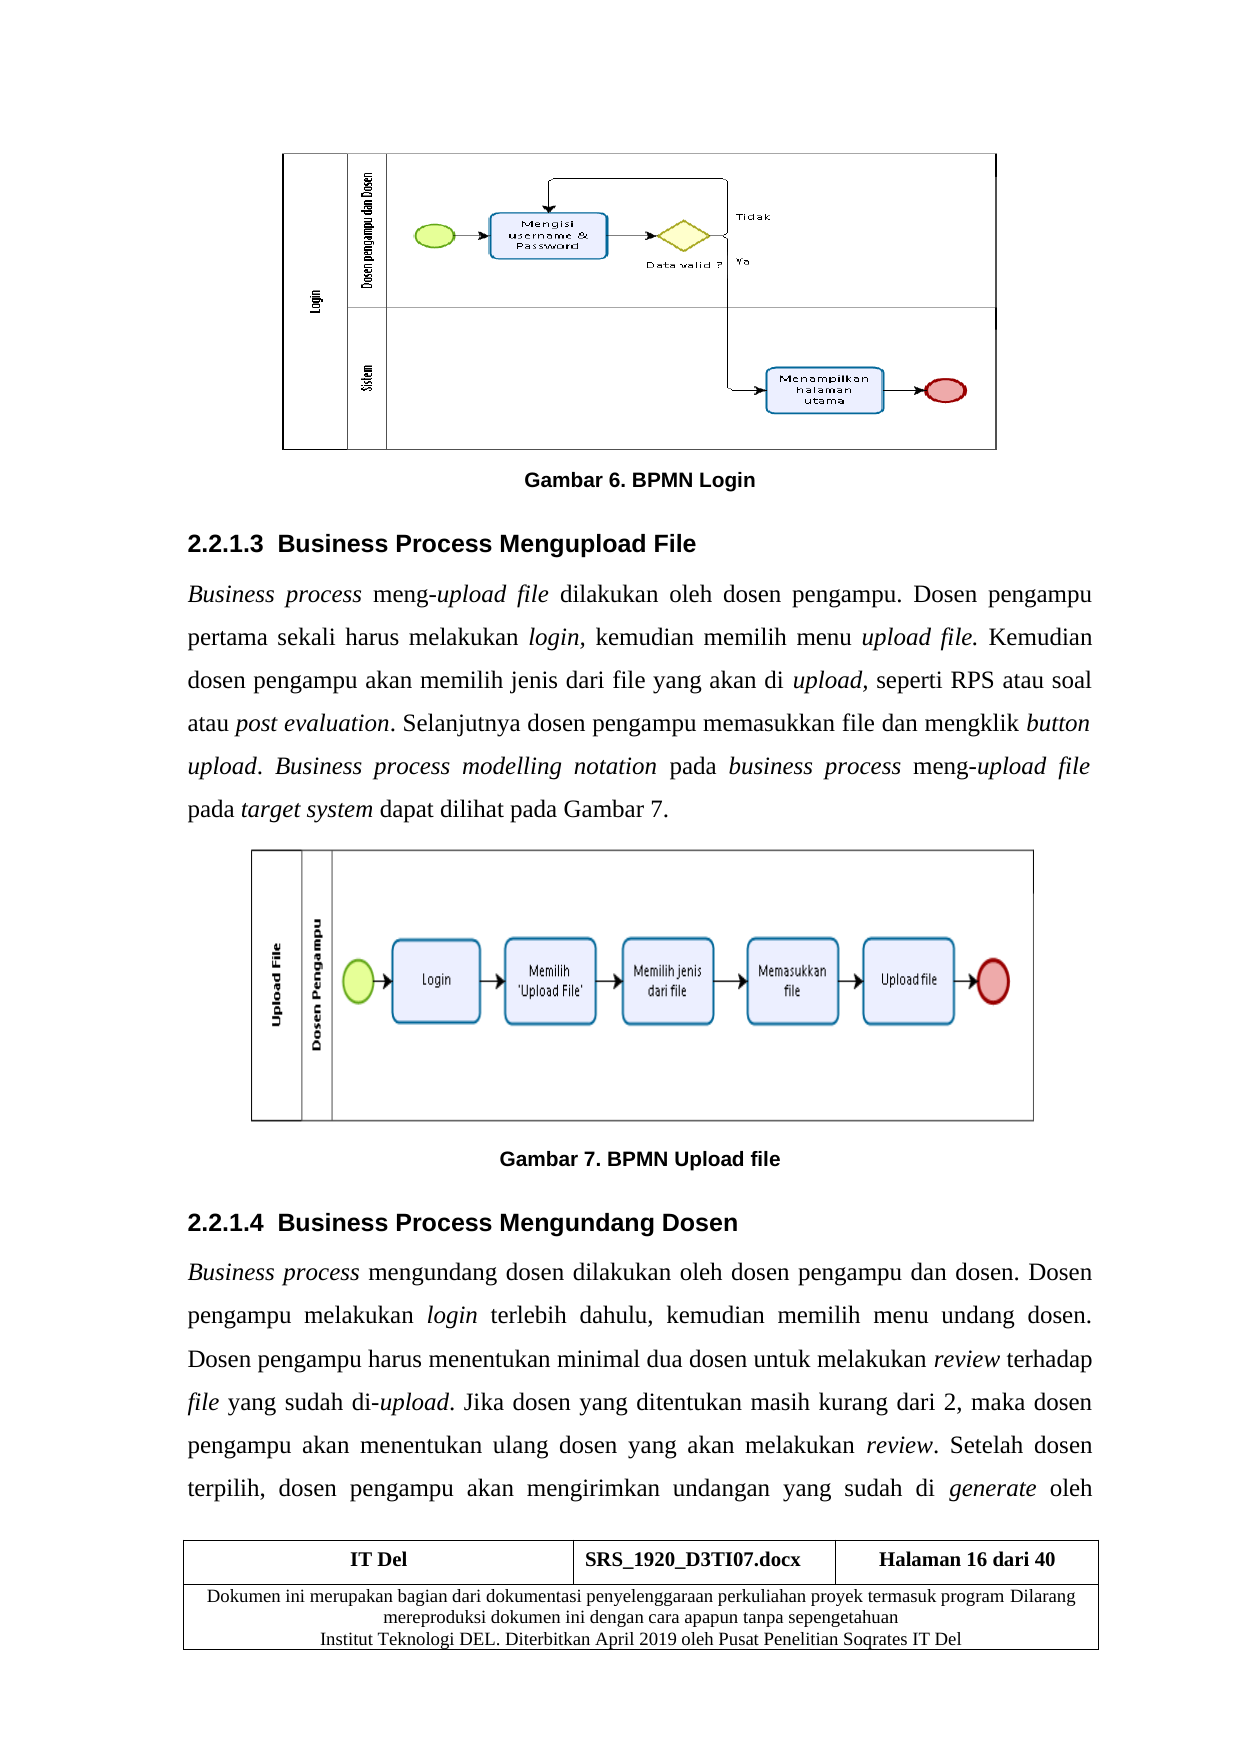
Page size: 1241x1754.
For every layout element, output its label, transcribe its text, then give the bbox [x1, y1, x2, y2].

text Business process meng-upload file dilakukan oleh dosen pengampu. Dosen pengampu pertama sekali harus melakukan login, kemudian memilih menu upload file. Kemudian dosen pengampu akan memilih jenis dari file yang akan di upload, seperti RPS atau soal atau post evaluation. Selanjutnya dosen pengampu memasukkan file dan mengklik button upload. Business process modelling notation pada business process meng-upload file pada target system dapat dilihat pada Gambar 7. [187, 579, 1092, 823]
picture [266, 147, 1014, 454]
text Gambar 7. BPMN Upload file [187, 1147, 1092, 1171]
subtitle Business Process Mengundang Dosen [187, 1208, 1092, 1237]
text Gambar 6. BPMN Login [187, 468, 1092, 492]
picture [242, 837, 1038, 1133]
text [187, 1257, 1092, 1502]
subtitle Business Process Mengupload File [187, 529, 1092, 558]
